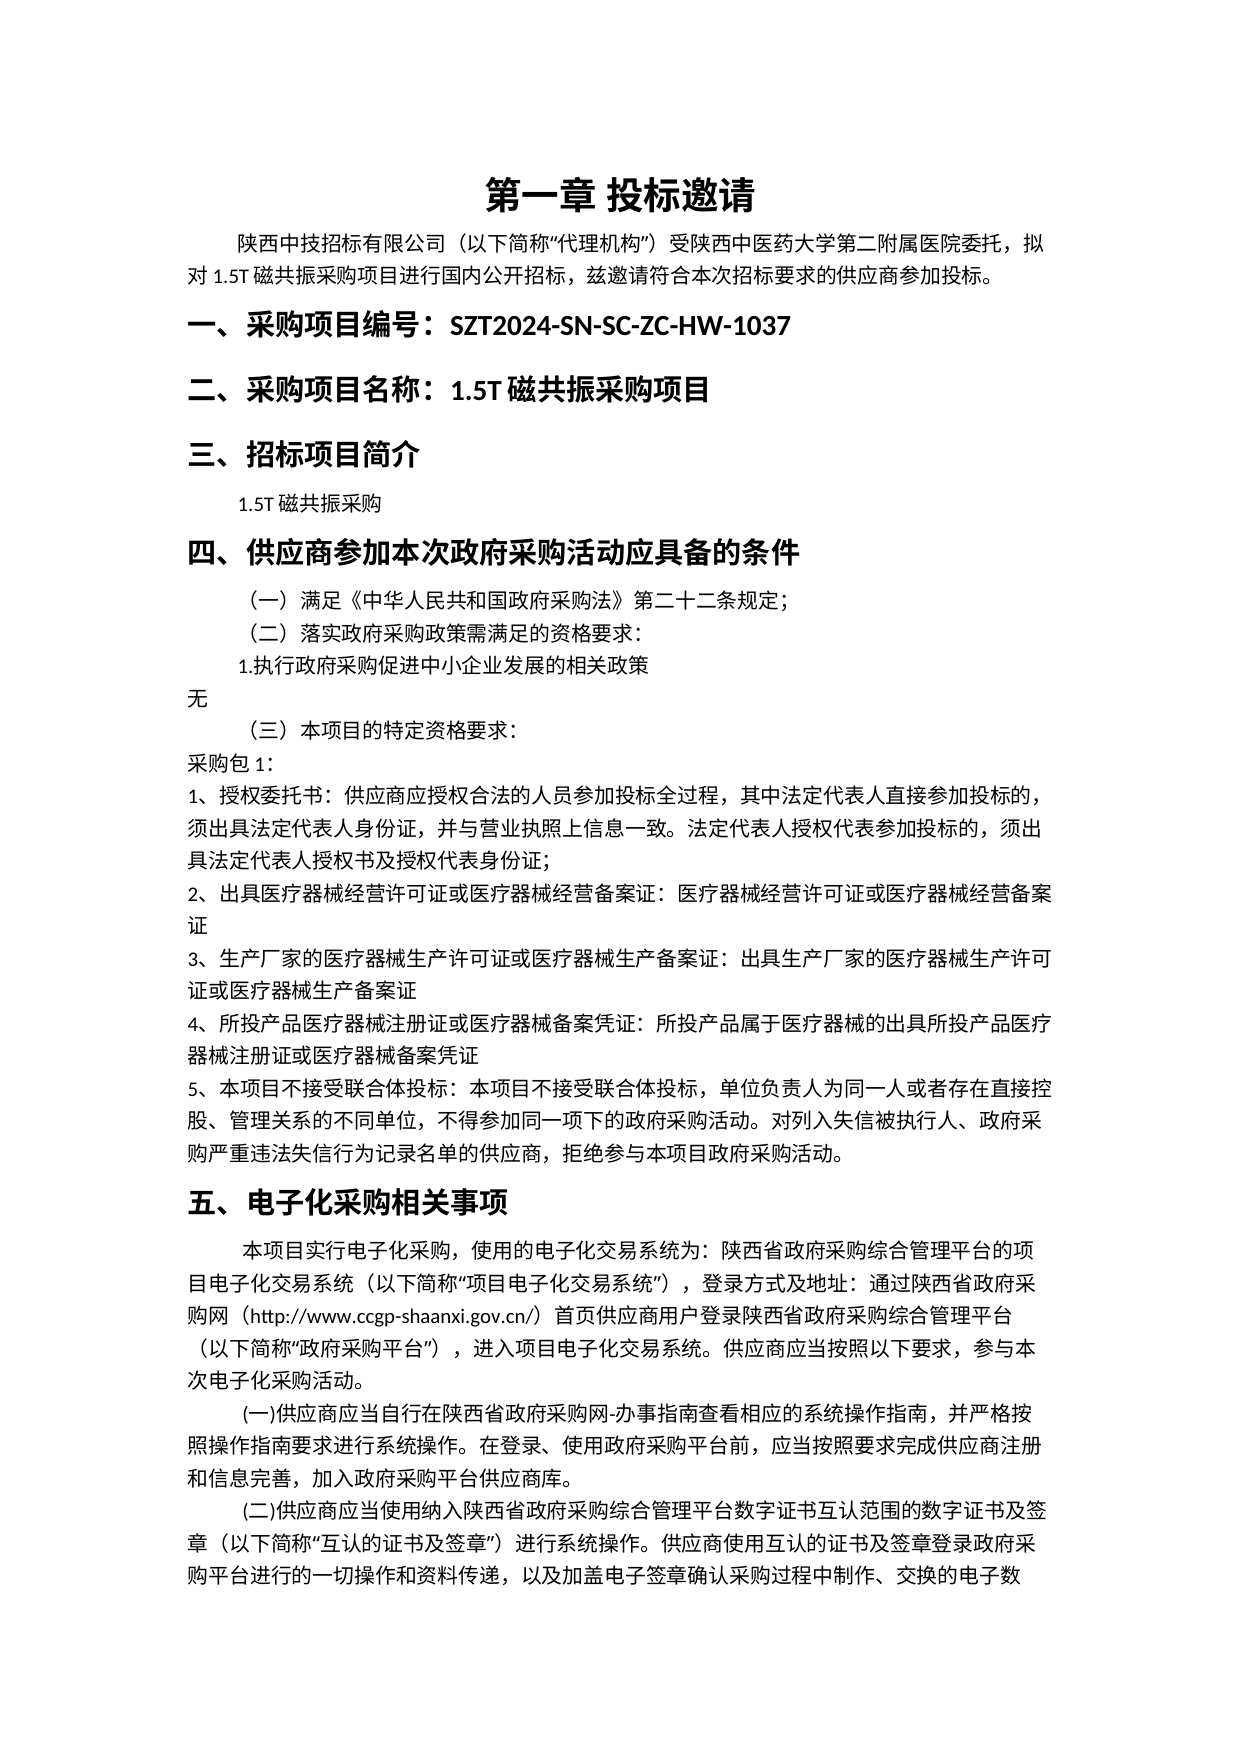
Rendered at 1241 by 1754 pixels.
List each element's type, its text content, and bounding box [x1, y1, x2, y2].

text 采购包1： [187, 747, 1053, 779]
text 二、采购项目名称：1.5T磁共振采购项目 [187, 357, 1053, 422]
text 无 [187, 682, 1053, 714]
text 五、电子化采购相关事项 [187, 1169, 1053, 1234]
text 1、授权委托书：供应商应授权合法的人员参加投标全过程，其中法定代表人直接参加投标的，须出具法定代表人身份证，并与营业执照上信息一致。法定代表人授权代表参加投标的，须出具法定代表人授权书及授权代表身份证； [187, 779, 1053, 877]
text （二）落实政府采购政策需满足的资格要求： [187, 617, 1053, 649]
text （三）本项目的特定资格要求： [187, 714, 1053, 747]
text 第一章 投标邀请 [187, 162, 1053, 227]
text (一)供应商应当自行在陕西省政府采购网-办事指南查看相应的系统操作指南，并严格按照操作指南要求进行系统操作。在登录、使用政府采购平台前，应当按照要求完成供应商注册和信息完善，加入政府采购平台供应商库。 [187, 1397, 1053, 1494]
text 2、出具医疗器械经营许可证或医疗器械经营备案证：医疗器械经营许可证或医疗器械经营备案证 [187, 877, 1053, 942]
text 3、生产厂家的医疗器械生产许可证或医疗器械生产备案证：出具生产厂家的医疗器械生产许可证或医疗器械生产备案证 [187, 942, 1053, 1007]
text 四、供应商参加本次政府采购活动应具备的条件 [187, 519, 1053, 584]
text 一、采购项目编号：SZT2024-SN-SC-ZC-HW-1037 [187, 292, 1053, 357]
text 5、本项目不接受联合体投标：本项目不接受联合体投标，单位负责人为同一人或者存在直接控股、管理关系的不同单位，不得参加同一项下的政府采购活动。对列入失信被执行人、政府采购严重违法失信行为记录名单的供应商，拒绝参与本项目政府采购活动。 [187, 1072, 1053, 1169]
text （一）满足《中华人民共和国政府采购法》第二十二条规定； [187, 584, 1053, 617]
text 本项目实行电子化采购，使用的电子化交易系统为：陕西省政府采购综合管理平台的项目电子化交易系统（以下简称“项目电子化交易系统”），登录方式及地址：通过陕西省政府采购网（http://www.ccgp-shaanxi.gov.cn/）首页供应商用户登录陕西省政府采购综合管理平台（以下简称“政府采购平台”），进入项目电子化交易系统。供应商应当按照以下要求，参与本次电子化采购活动。 [187, 1234, 1053, 1397]
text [187, 1494, 1053, 1592]
text 4、所投产品医疗器械注册证或医疗器械备案凭证：所投产品属于医疗器械的出具所投产品医疗器械注册证或医疗器械备案凭证 [187, 1007, 1053, 1072]
text 1.5T磁共振采购 [187, 487, 1053, 519]
text 三、招标项目简介 [187, 422, 1053, 487]
text 1.执行政府采购促进中小企业发展的相关政策 [187, 649, 1053, 682]
text 陕西中技招标有限公司（以下简称“代理机构”）受陕西中医药大学第二附属医院委托，拟对1.5T磁共振采购项目进行国内公开招标，兹邀请符合本次招标要求的供应商参加投标。 [187, 227, 1053, 292]
